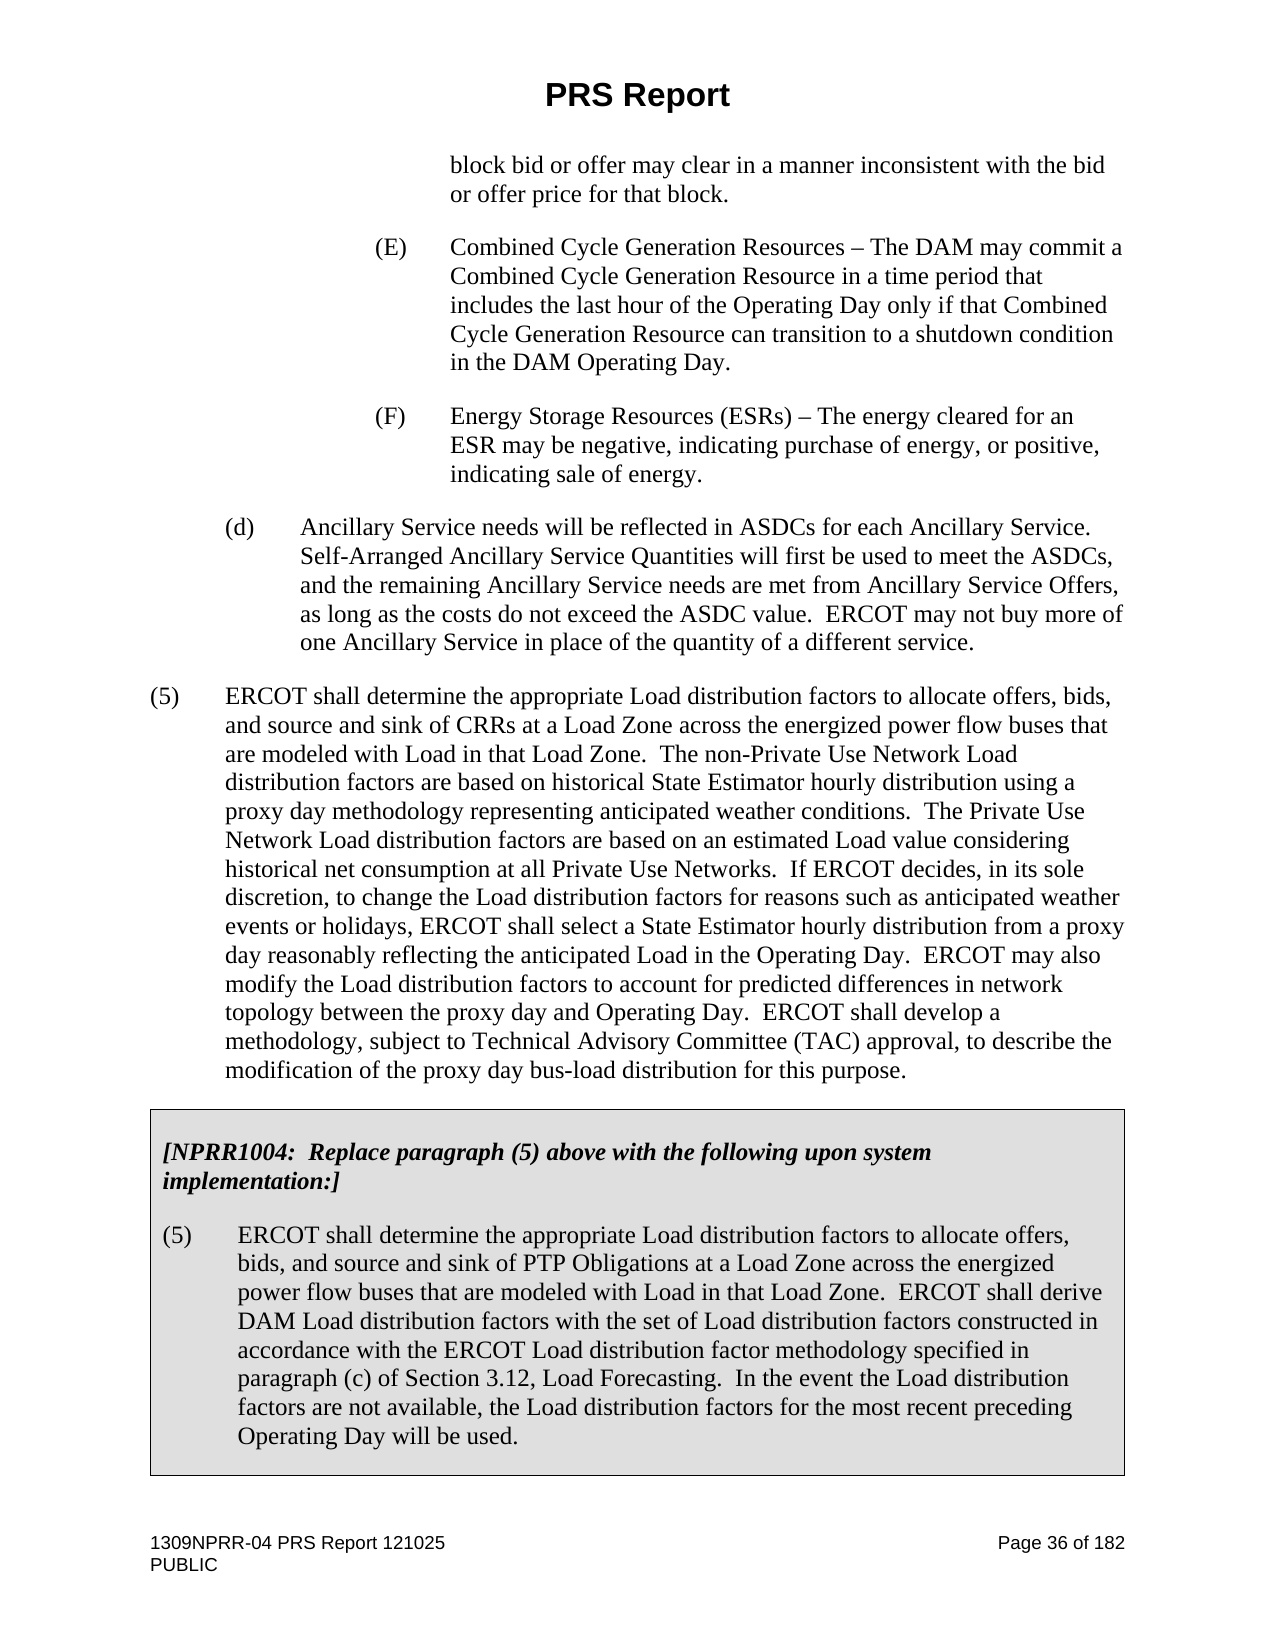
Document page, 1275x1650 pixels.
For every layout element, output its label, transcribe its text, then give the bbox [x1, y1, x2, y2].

table_header [NPRR1004: Replace paragraph (5) above with the following upon system implementation:] (5) ERCOT shall determine the appropriate Load distribution factors to allocate offers, bids, and source and sink of PTP Obligations at a Load Zone across the energized power flow buses that are modeled with Load in that Load Zone. ERCOT shall derive DAM Load distribution factors with the set of Load distribution factors constructed in accordance with the ERCOT Load distribution factor methodology specified in paragraph (c) of Section 3.12, Load Forecasting. In the event the Load distribution factors are not available, the Load distribution factors for the most recent preceding Operating Day will be used. [151, 1110, 1124, 1475]
text (5) ERCOT shall determine the appropriate Load distribution factors to allocate offers, bids, and source and sink of CRRs at a Load Zone across the energized power flow buses that are modeled with Load in that Load Zone. The non-Private Use Network Load distribution factors are based on historical State Estimator hourly distribution using a proxy day methodology representing anticipated weather conditions. The Private Use Network Load distribution factors are based on an estimated Load value considering historical net consumption at all Private Use Networks. If ERCOT decides, in its sole discretion, to change the Load distribution factors for reasons such as anticipated weather events or holidays, ERCOT shall select a State Estimator hourly distribution from a proxy day reasonably reflecting the anticipated Load in the Operating Day. ERCOT may also modify the Load distribution factors to account for predicted differences in network topology between the proxy day and Operating Day. ERCOT shall develop a methodology, subject to Technical Advisory Committee (TAC) approval, to describe the modification of the proxy day bus-load distribution for this purpose. [150, 681, 1125, 1084]
list (F) Energy Storage Resources (ESRs) – The energy cleared for an ESR may be negative, indicating purchase of energy, or positive, indicating sale of energy. [375, 401, 1125, 487]
list (E) Combined Cycle Generation Resources – The DAM may commit a Combined Cycle Generation Resource in a time period that includes the last hour of the Operating Day only if that Combined Cycle Generation Resource can transition to a shutdown condition in the DAM Operating Day. [375, 232, 1125, 376]
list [375, 150, 1125, 207]
list (d) Ancillary Service needs will be reflected in ASDCs for each Ancillary Service. Self-Arranged Ancillary Service Quantities will first be used to meet the ASDCs, and the remaining Ancillary Service needs are met from Ancillary Service Offers, as long as the costs do not exceed the ASDC value. ERCOT may not buy more of one Ancillary Service in place of the quantity of a different service. [225, 512, 1125, 656]
